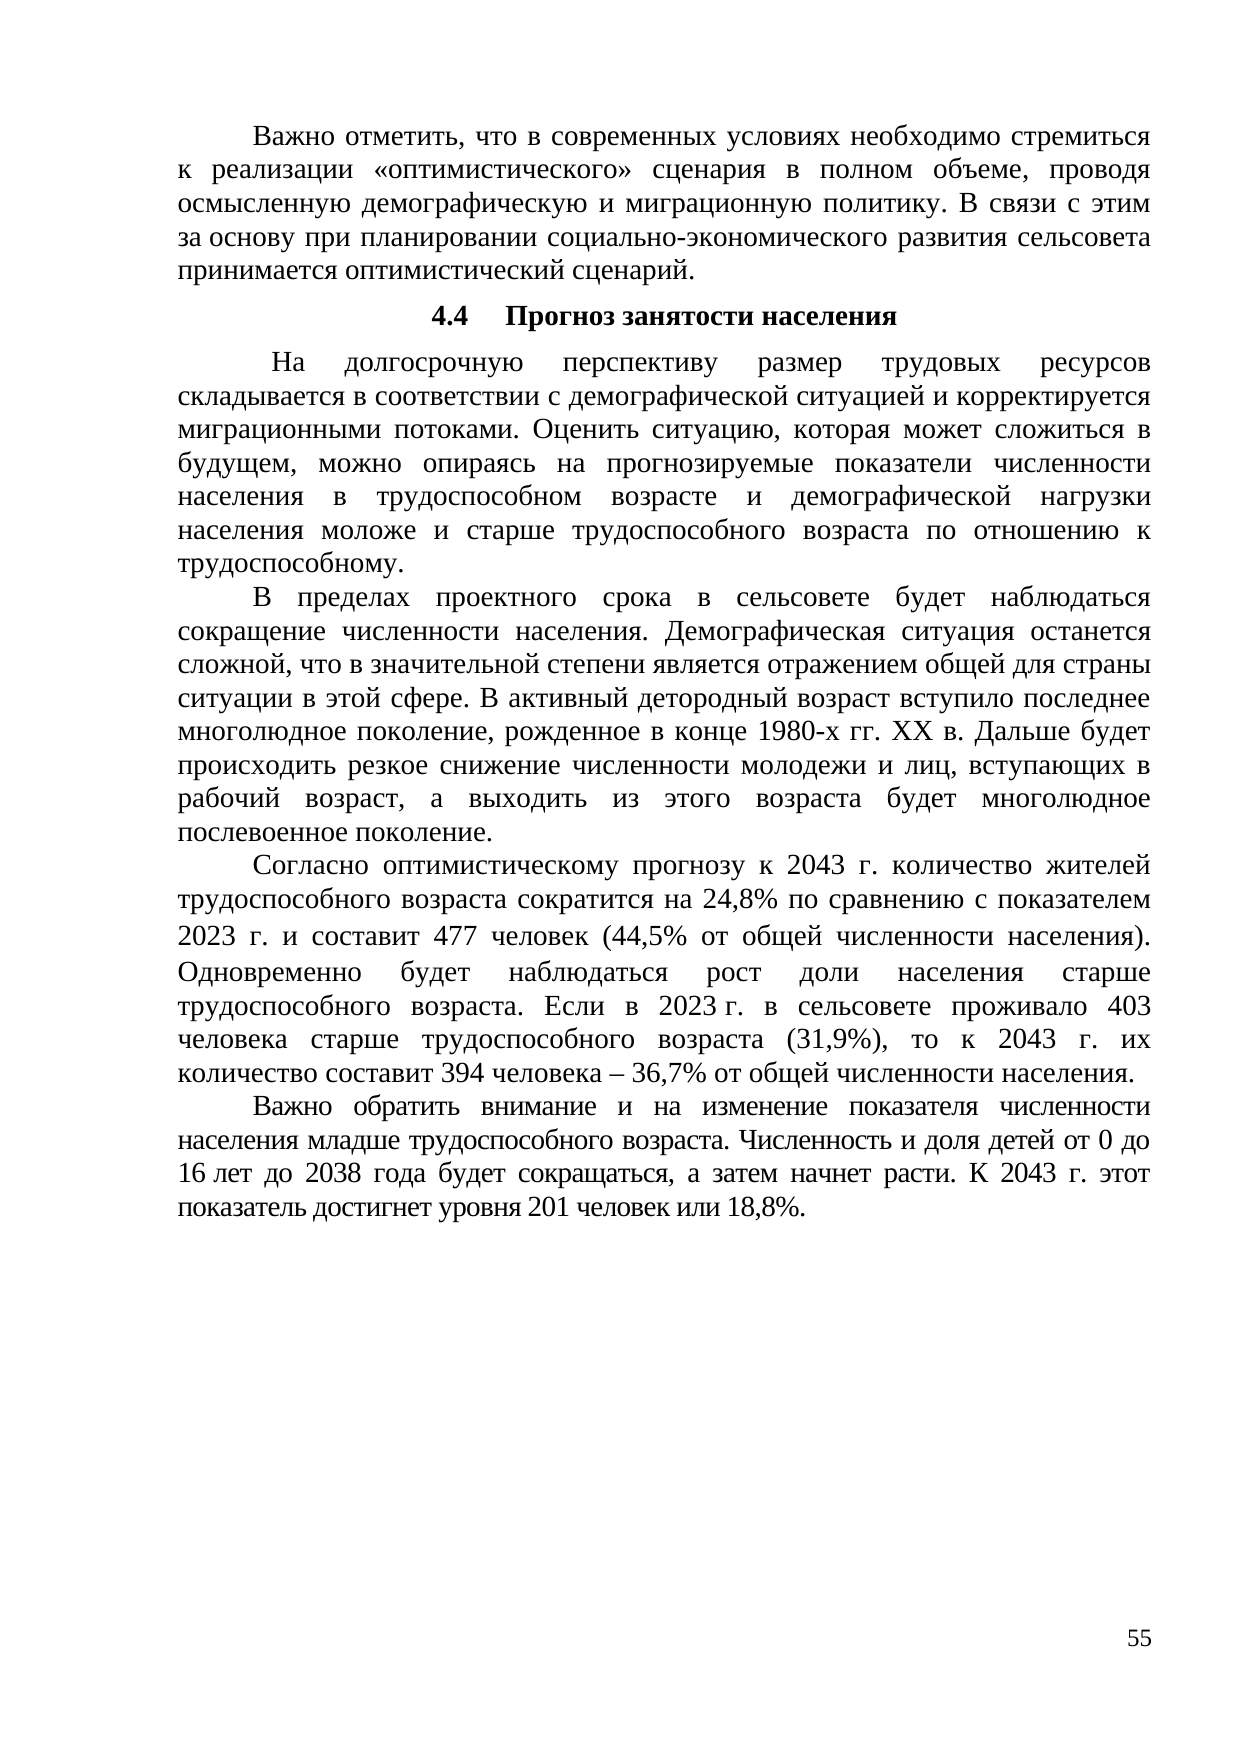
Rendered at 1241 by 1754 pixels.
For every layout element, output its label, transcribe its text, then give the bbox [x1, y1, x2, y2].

text Важно обратить внимание и на изменение показателя численности населения младше трудоспособного возраста. Численность и доля детей от 0 до 16 лет до 2038 года будет сокращаться, а затем начнет расти. К 2043 г. этот показатель достигнет уровня 201 человек или 18,8%. [177, 1088, 1152, 1223]
text В пределах проектного срока в сельсовете будет наблюдаться сокращение численности населения. Демографическая ситуация останется сложной, что в значительной степени является отражением общей для страны ситуации в этой сфере. В активный детородный возраст вступило последнее многолюдное поколение, рожденное в конце 1980-х гг. XX в. Дальше будет происходить резкое снижение численности молодежи и лиц, вступающих в рабочий возраст, а выходить из этого возраста будет многолюдное послевоенное поколение. [177, 579, 1152, 847]
text Важно отметить, что в современных условиях необходимо стремиться к реализации «оптимистического» сценария в полном объеме, проводя осмысленную демографическую и миграционную политику. В связи с этим за основу при планировании социально-экономического развития сельсовета принимается оптимистический сценарий. [177, 118, 1152, 286]
text Согласно оптимистическому прогнозу к 2043 г. количество жителей трудоспособного возраста сократится на 24,8% по сравнению с показателем 2023 г. и составит 477 человек (44,5% от общей численности населения). Одновременно будет наблюдаться рост доли населения старше трудоспособного возраста. Если в 2023 г. в сельсовете проживало 403 человека старше трудоспособного возраста (31,9%), то к 2043 г. их количество составит 394 человека – 36,7% от общей численности населения. [177, 847, 1152, 1088]
text На долгосрочную перспективу размер трудовых ресурсов складывается в соответствии с демографической ситуацией и корректируется миграционными потоками. Оценить ситуацию, которая может сложиться в будущем, можно опираясь на прогнозируемые показатели численности населения в трудоспособном возрасте и демографической нагрузки населения моложе и старше трудоспособного возраста по отношению к трудоспособному. [177, 344, 1152, 579]
subtitle Прогноз занятости населения [177, 298, 1152, 332]
